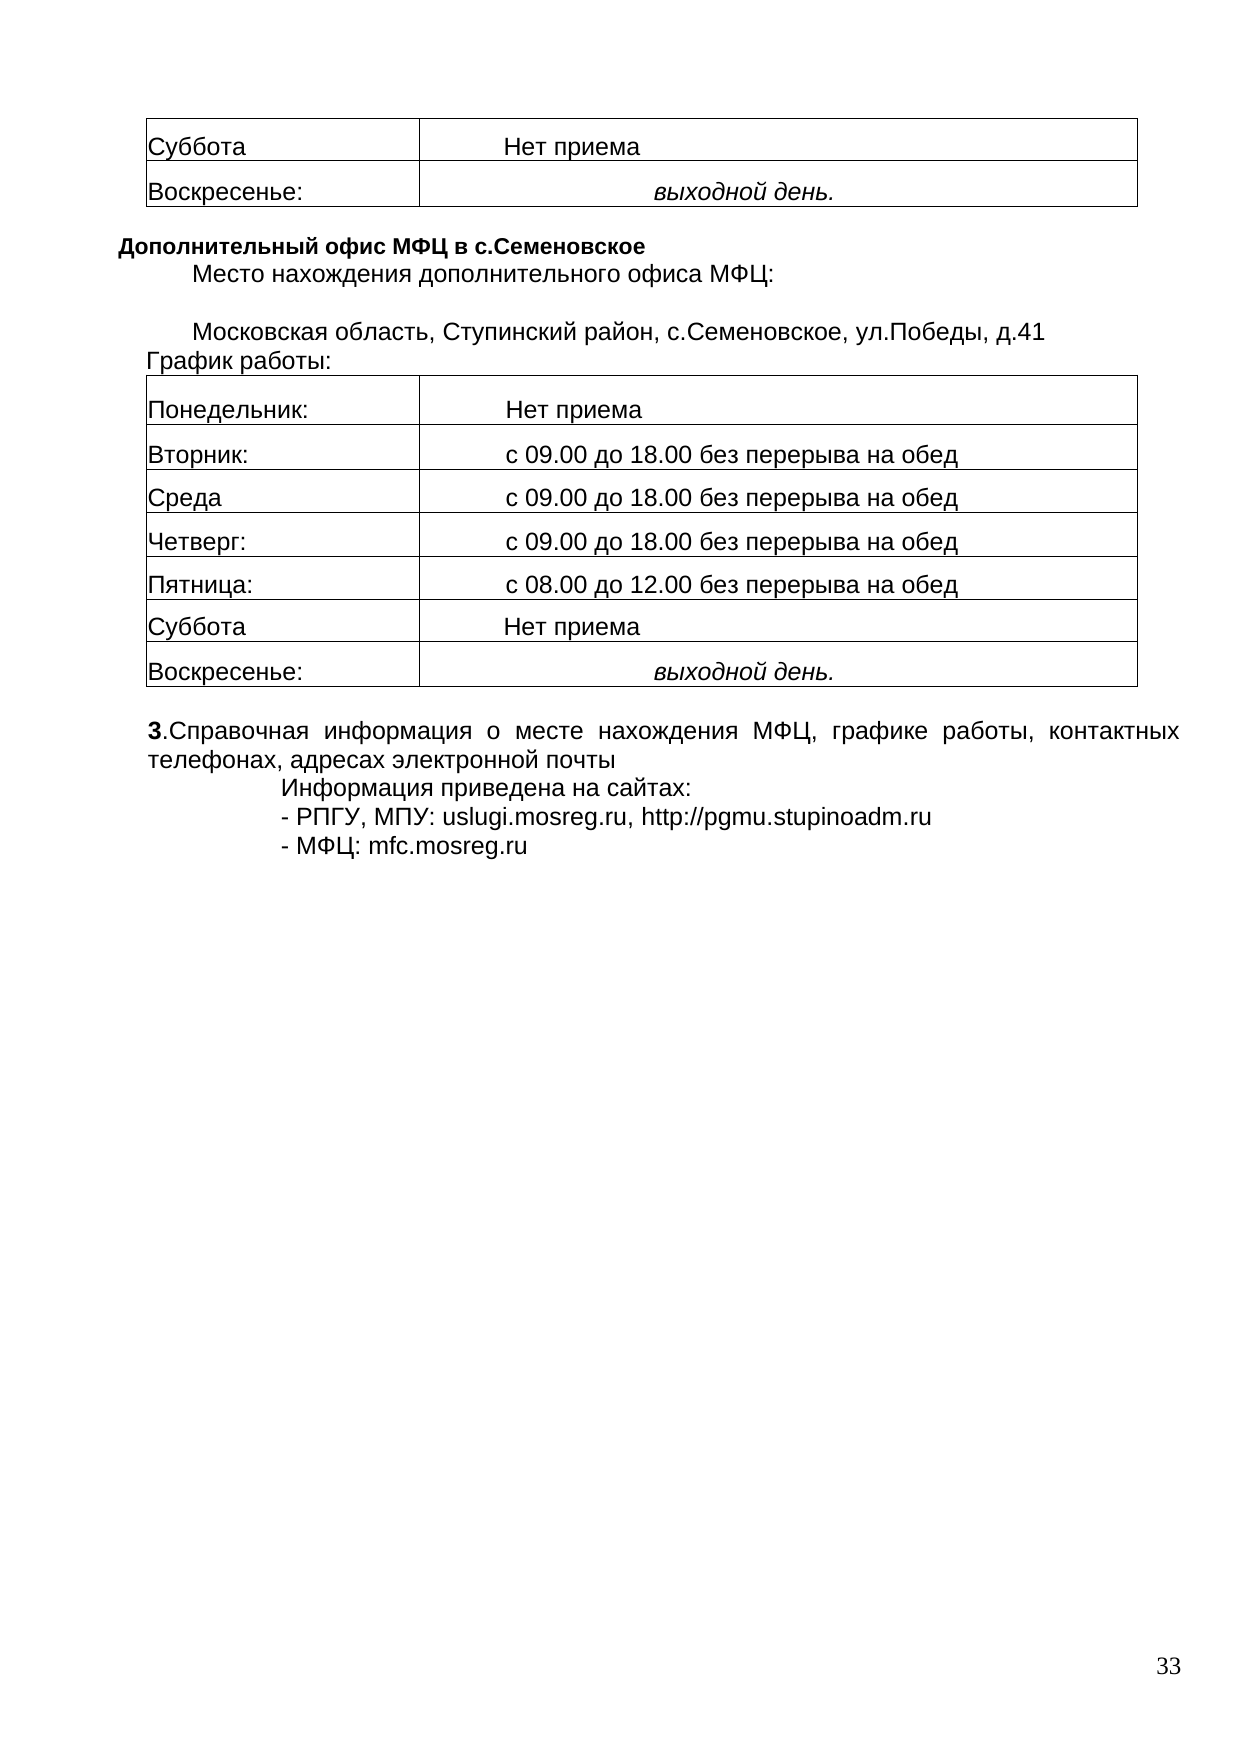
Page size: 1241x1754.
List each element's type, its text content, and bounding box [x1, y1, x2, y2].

table_header Понедельник: [147, 376, 419, 424]
text График работы: [118, 346, 1181, 374]
table_cell Вторник: [147, 425, 419, 469]
table_cell выходной день. [420, 642, 1137, 686]
text - МФЦ: mfc.mosreg.ru [118, 831, 1181, 860]
table_cell с 09.00 до 18.00 без перерыва на обед [420, 425, 1137, 469]
text Дополнительный офис МФЦ в с.Семеновское [118, 233, 1181, 259]
text Информация приведена на сайтах: [281, 773, 1181, 802]
text Московская область, Ступинский район, с.Семеновское, ул.Победы, д.41 [118, 317, 1181, 346]
text 3.Справочная информация о месте нахождения МФЦ, графике работы, контактных телефонах, адресах электронной почты [148, 716, 1181, 773]
table_cell выходной день. [420, 161, 1137, 206]
table_cell Нет приема [420, 119, 1137, 160]
table_cell Нет приема [420, 600, 1137, 641]
table_cell Воскресенье: [147, 642, 419, 686]
text - РПГУ, МПУ: uslugi.mosreg.ru, http://pgmu.stupinoadm.ru [281, 802, 1181, 831]
table_cell с 08.00 до 12.00 без перерыва на обед [420, 557, 1137, 598]
table_cell Суббота [147, 600, 419, 641]
text Место нахождения дополнительного офиса МФЦ: [118, 259, 1181, 288]
table_cell Среда [147, 470, 419, 512]
table_cell Воскресенье: [147, 161, 419, 206]
table_cell с 09.00 до 18.00 без перерыва на обед [420, 513, 1137, 556]
table_header Нет приема [420, 376, 1137, 424]
table_cell Суббота [147, 119, 419, 160]
table_cell с 09.00 до 18.00 без перерыва на обед [420, 470, 1137, 512]
table_cell Пятница: [147, 557, 419, 598]
table_cell Четверг: [147, 513, 419, 556]
